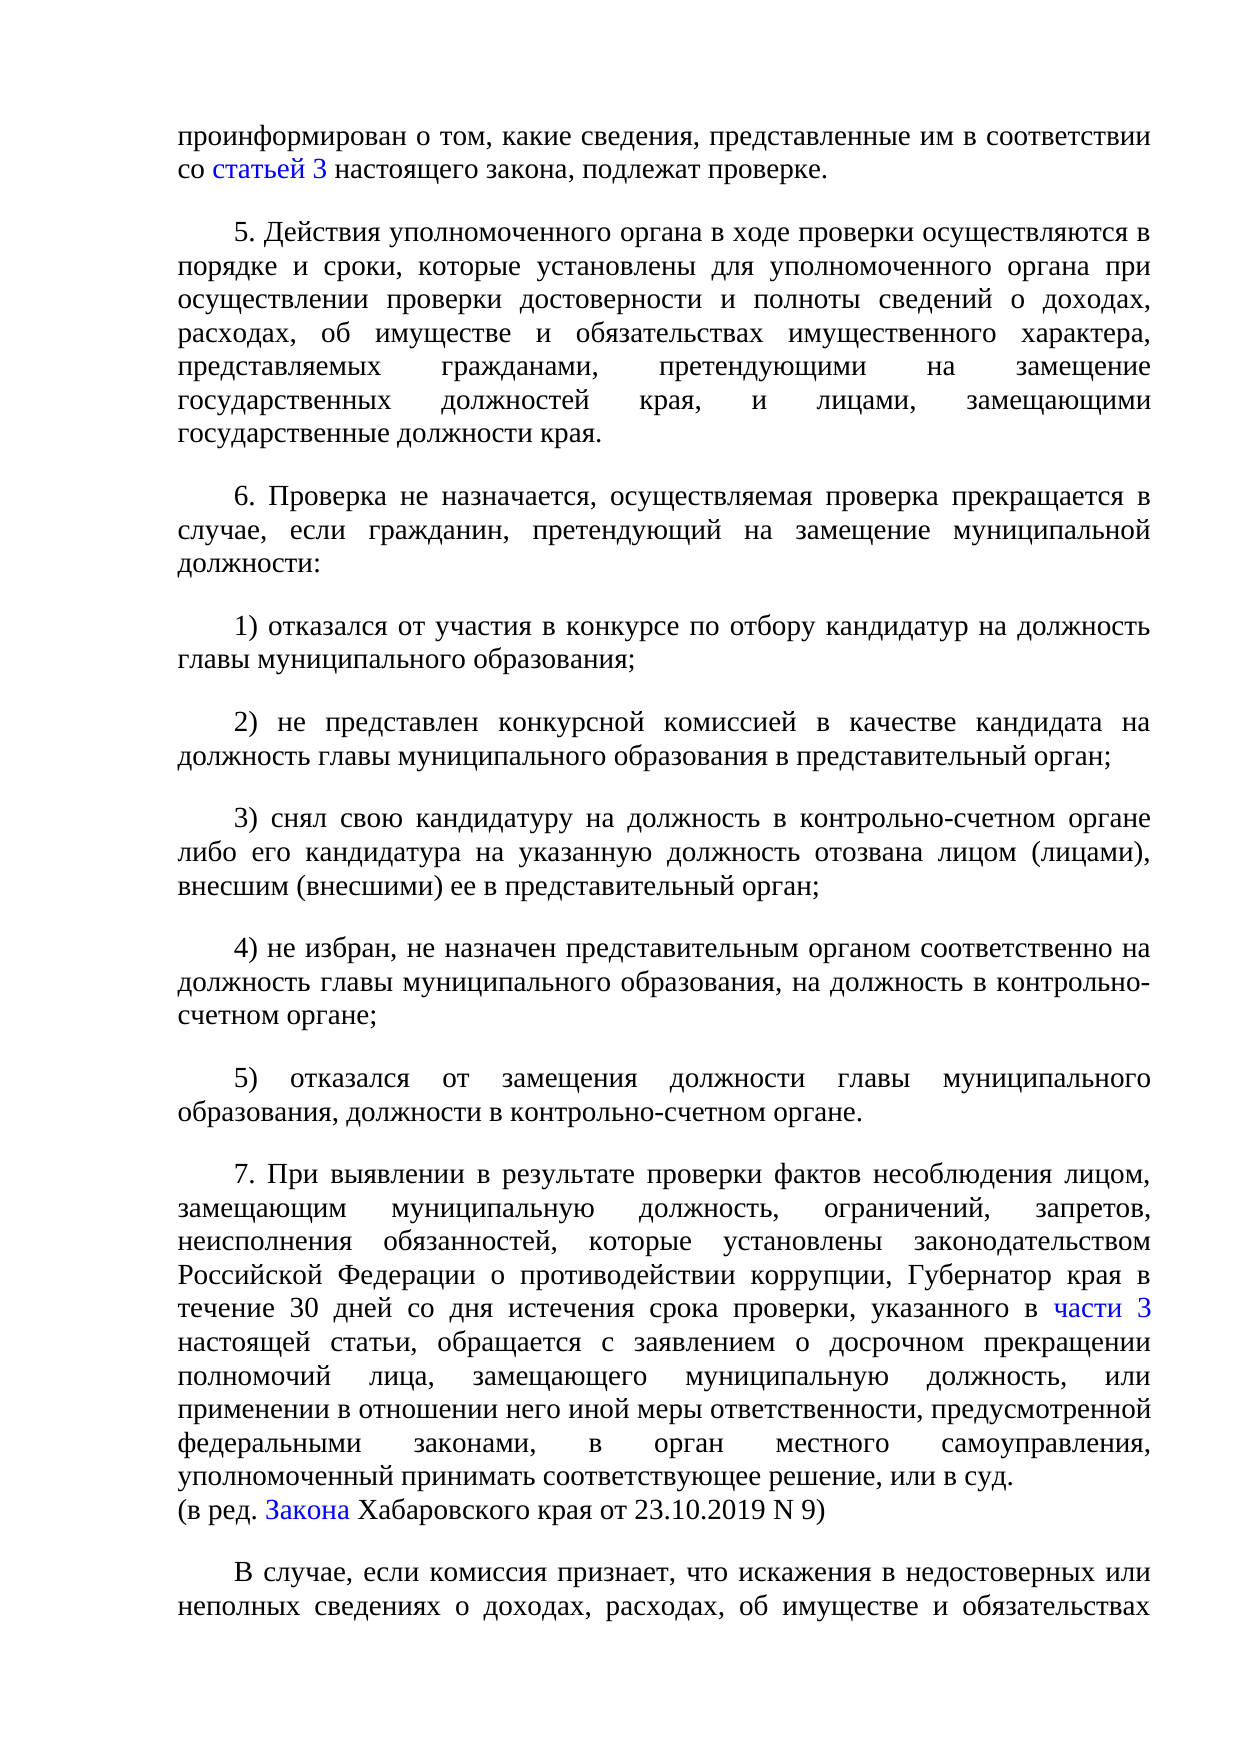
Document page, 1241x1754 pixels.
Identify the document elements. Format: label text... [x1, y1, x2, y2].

text (в ред. Закона Хабаровского края от 23.10.2019 N 9) [177, 1492, 1152, 1525]
text 3) снял свою кандидатуру на должность в контрольно-счетном органе либо его кандидатура на указанную должность отозвана лицом (лицами), внесшим (внесшими) ее в представительный орган; [177, 801, 1152, 901]
text 2) не представлен конкурсной комиссией в качестве кандидата на должность главы муниципального образования в представительный орган; [177, 704, 1152, 771]
text 4) не избран, не назначен представительным органом соответственно на должность главы муниципального образования, на должность в контрольно-счетном органе; [177, 930, 1152, 1031]
text 7. При выявлении в результате проверки фактов несоблюдения лицом, замещающим муниципальную должность, ограничений, запретов, неисполнения обязанностей, которые установлены законодательством Российской Федерации о противодействии коррупции, Губернатор края в течение 30 дней со дня истечения срока проверки, указанного в части 3 настоящей статьи, обращается с заявлением о досрочном прекращении полномочий лица, замещающего муниципальную должность, или применении в отношении него иной меры ответственности, предусмотренной федеральными законами, в орган местного самоуправления, уполномоченный принимать соответствующее решение, или в суд. [177, 1156, 1152, 1492]
text 5) отказался от замещения должности главы муниципального образования, должности в контрольно-счетном органе. [177, 1060, 1152, 1127]
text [177, 118, 1152, 185]
text 1) отказался от участия в конкурсе по отбору кандидатур на должность главы муниципального образования; [177, 608, 1152, 675]
text 5. Действия уполномоченного органа в ходе проверки осуществляются в порядке и сроки, которые установлены для уполномоченного органа при осуществлении проверки достоверности и полноты сведений о доходах, расходах, об имуществе и обязательствах имущественного характера, представляемых гражданами, претендующими на замещение государственных должностей края, и лицами, замещающими государственные должности края. [177, 214, 1152, 449]
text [177, 1554, 1152, 1622]
text 6. Проверка не назначается, осуществляемая проверка прекращается в случае, если гражданин, претендующий на замещение муниципальной должности: [177, 478, 1152, 579]
